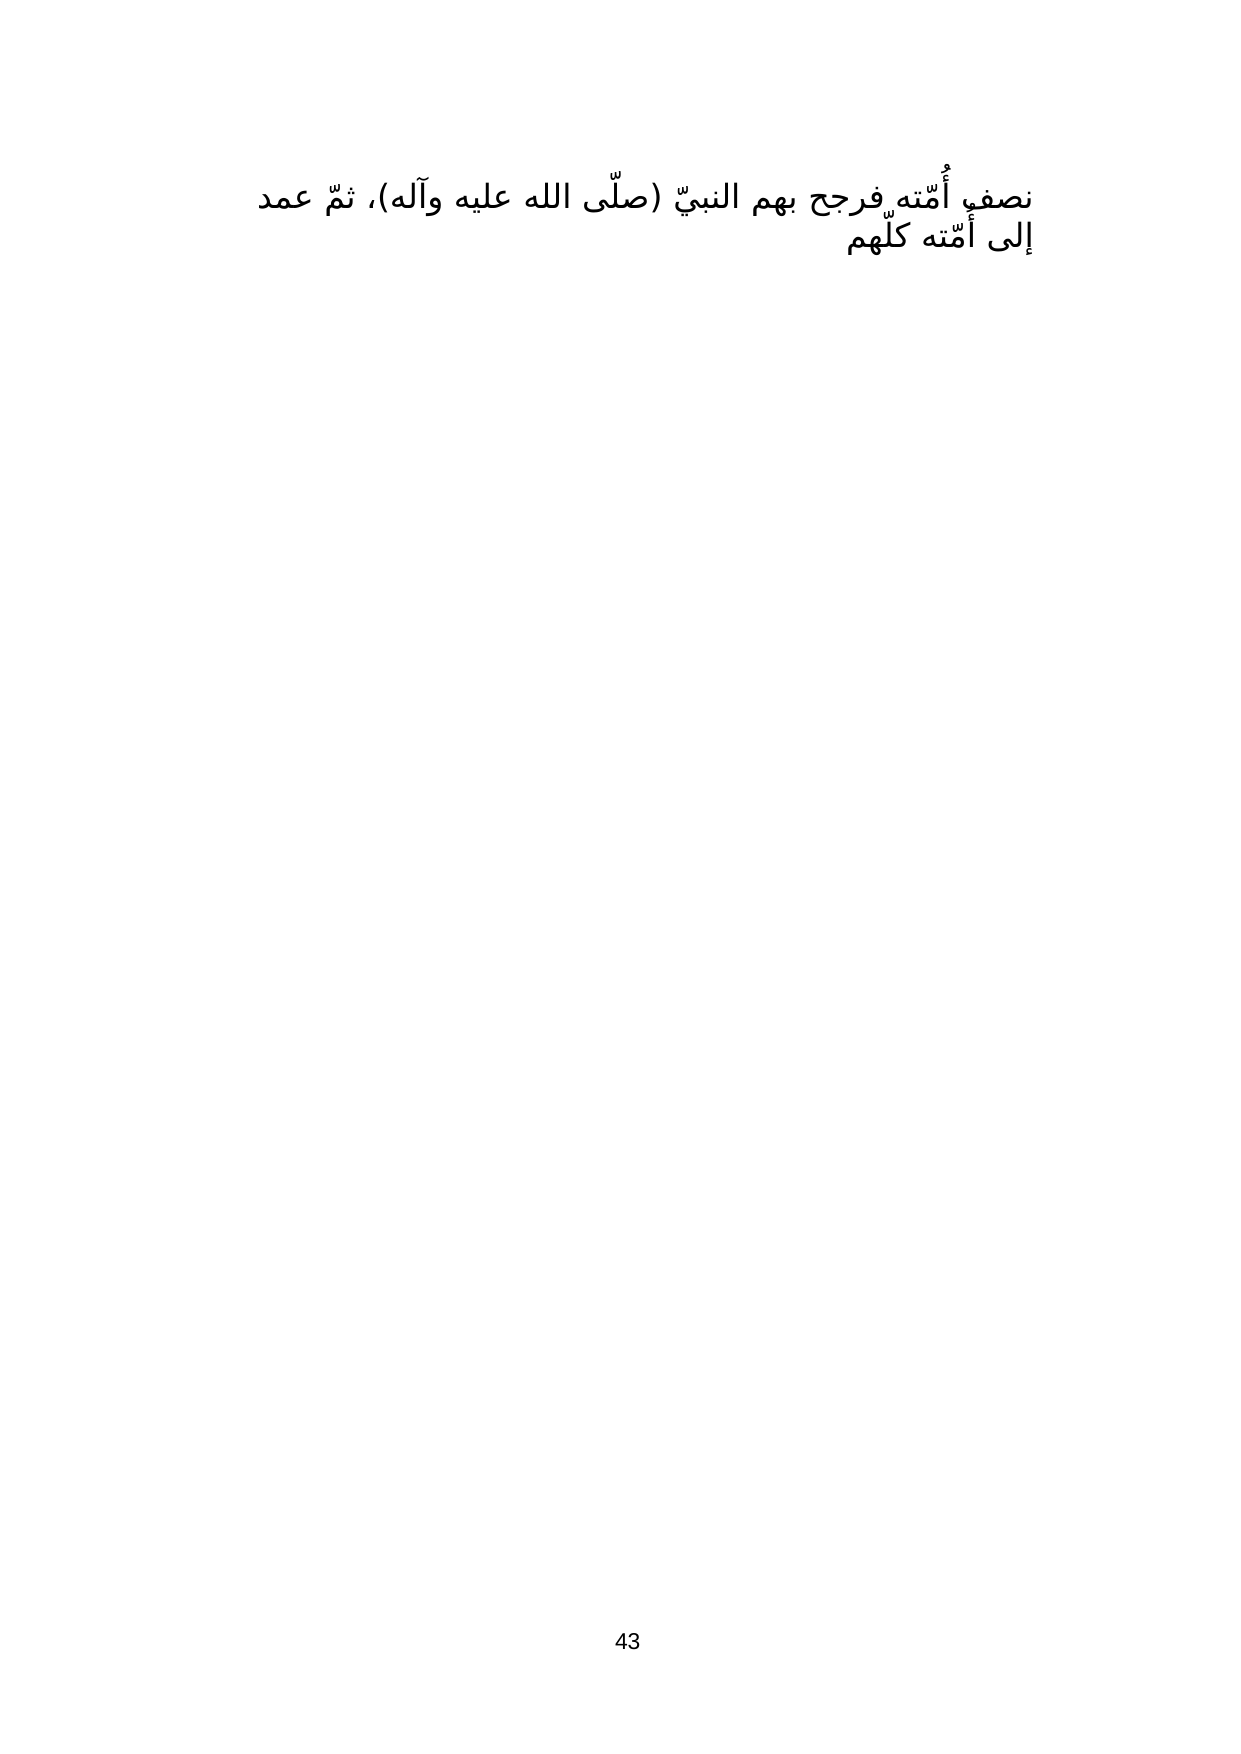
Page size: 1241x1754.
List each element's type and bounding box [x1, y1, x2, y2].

text [222, 177, 1033, 255]
